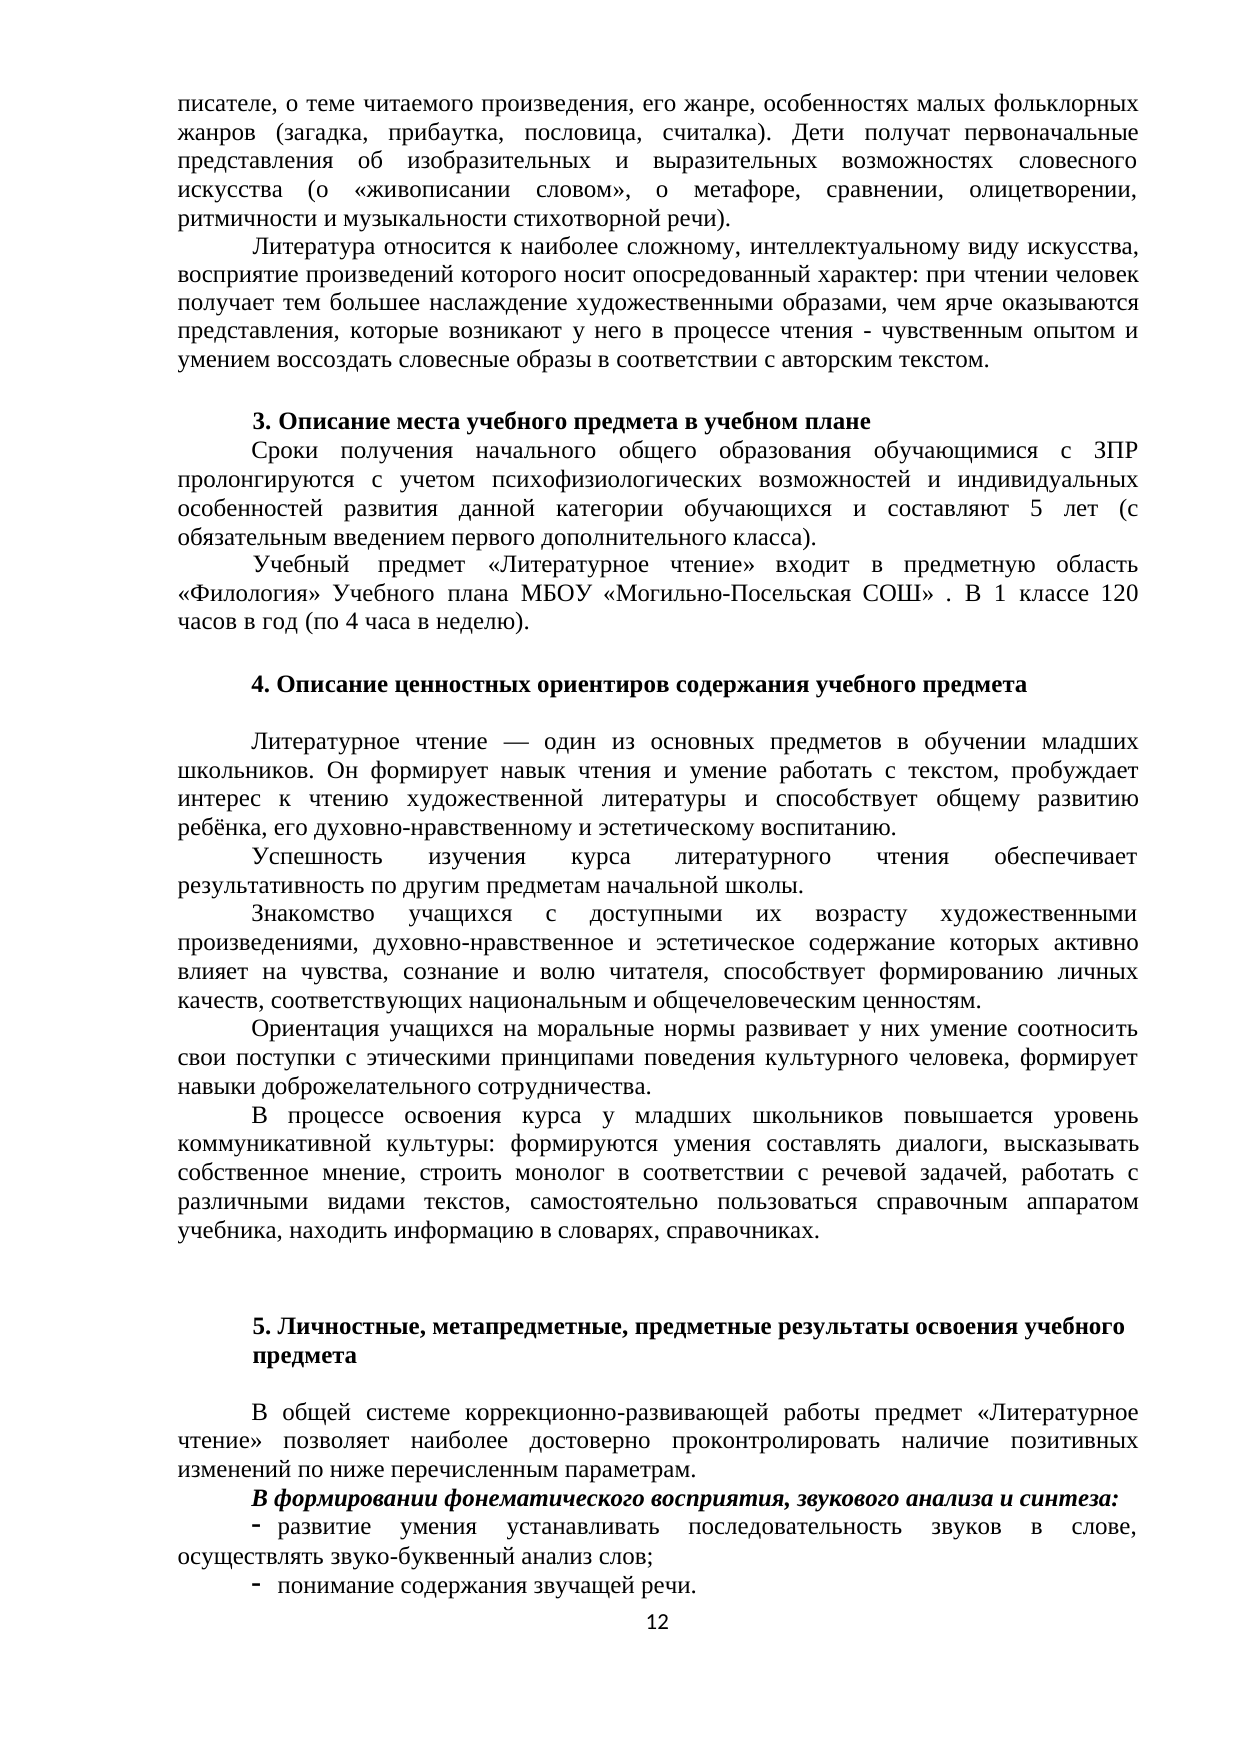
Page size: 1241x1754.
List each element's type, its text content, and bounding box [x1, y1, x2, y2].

text Сроки получения начального общего образования обучающимися с ЗПР пролонгируются с учетом психофизиологических возможностей и индивидуальных особенностей развития данной категории обучающихся и составляют 5 лет (с обязательным введением первого дополнительного класса). [177, 435, 1138, 550]
text осуществлять звуко-буквенный анализ слов; [177, 1541, 1154, 1570]
text Ориентация учащихся на моральные нормы развивает у них умение соотносить свои поступки с этическими принципами поведения культурного человека, формирует навыки доброжелательного сотрудничества. [177, 1013, 1143, 1100]
text 12 [645, 1607, 1154, 1635]
text Литература относится к наиболее сложному, интеллектуальному виду искусства, восприятие произведений которого носит опосредованный характер: при чтении человек получает тем большее наслаждение художественными образами, чем ярче оказываются представления, которые возникают у него в процессе чтения - чувственным опытом и умением воссоздать словесные образы в соответствии с авторским текстом. [177, 232, 1139, 373]
text В формировании фонематического восприятия, звукового анализа и синтеза: развитие умения устанавливать последовательность звуков в слове, [251, 1484, 1143, 1541]
text 3. Описание места учебного предмета в учебном плане [252, 407, 1154, 435]
text Литературное чтение — один из основных предметов в обучении младших школьников. Он формирует навык чтения и умение работать с текстом, пробуждает интерес к чтению художественной литературы и способствует общему развитию ребёнка, его духовно-нравственному и эстетическому воспитанию. [177, 726, 1139, 841]
text В общей системе коррекционно-развивающей работы предмет «Литературное чтение» позволяет наиболее достоверно проконтролировать наличие позитивных изменений по ниже перечисленным параметрам. [177, 1397, 1139, 1483]
text 5. Личностные, метапредметные, предметные результаты освоения учебного предмета [252, 1311, 1133, 1368]
text Знакомство учащихся с доступными их возрасту художественными произведениями, духовно-нравственное и эстетическое содержание которых активно влияет на чувства, сознание и волю читателя, способствует формированию личных качеств, соответствующих национальным и общечеловеческим ценностям. [177, 898, 1139, 1013]
text В процессе освоения курса у младших школьников повышается уровень коммуникативной культуры: формируются умения составлять диалоги, высказывать собственное мнение, строить монолог в соответствии с речевой задачей, работать с различными видами текстов, самостоятельно пользоваться справочным аппаратом учебника, находить информацию в словарях, справочниках. [177, 1100, 1139, 1243]
text Учебный предмет «Литературное чтение» входит в предметную область «Филология» Учебного плана МБОУ «Могильно-Посельская СОШ» . В 1 классе 120 часов в год (по 4 часа в неделю). [177, 550, 1138, 635]
text писателе, о теме читаемого произведения, его жанре, особенностях малых фольклорных жанров (загадка, прибаутка, пословица, считалка). Дети получат первоначальные представления об изобразительных и выразительных возможностях словесного искусства (о «живописании словом», о метафоре, сравнении, олицетворении, ритмичности и музыкальности стихотворной речи). [177, 88, 1139, 232]
text 4. Описание ценностных ориентиров содержания учебного предмета [251, 669, 1154, 698]
text Успешность изучения курса литературного чтения обеспечивает результативность по другим предметам начальной школы. [177, 841, 1143, 898]
text понимание содержания звучащей речи. [251, 1570, 1154, 1599]
